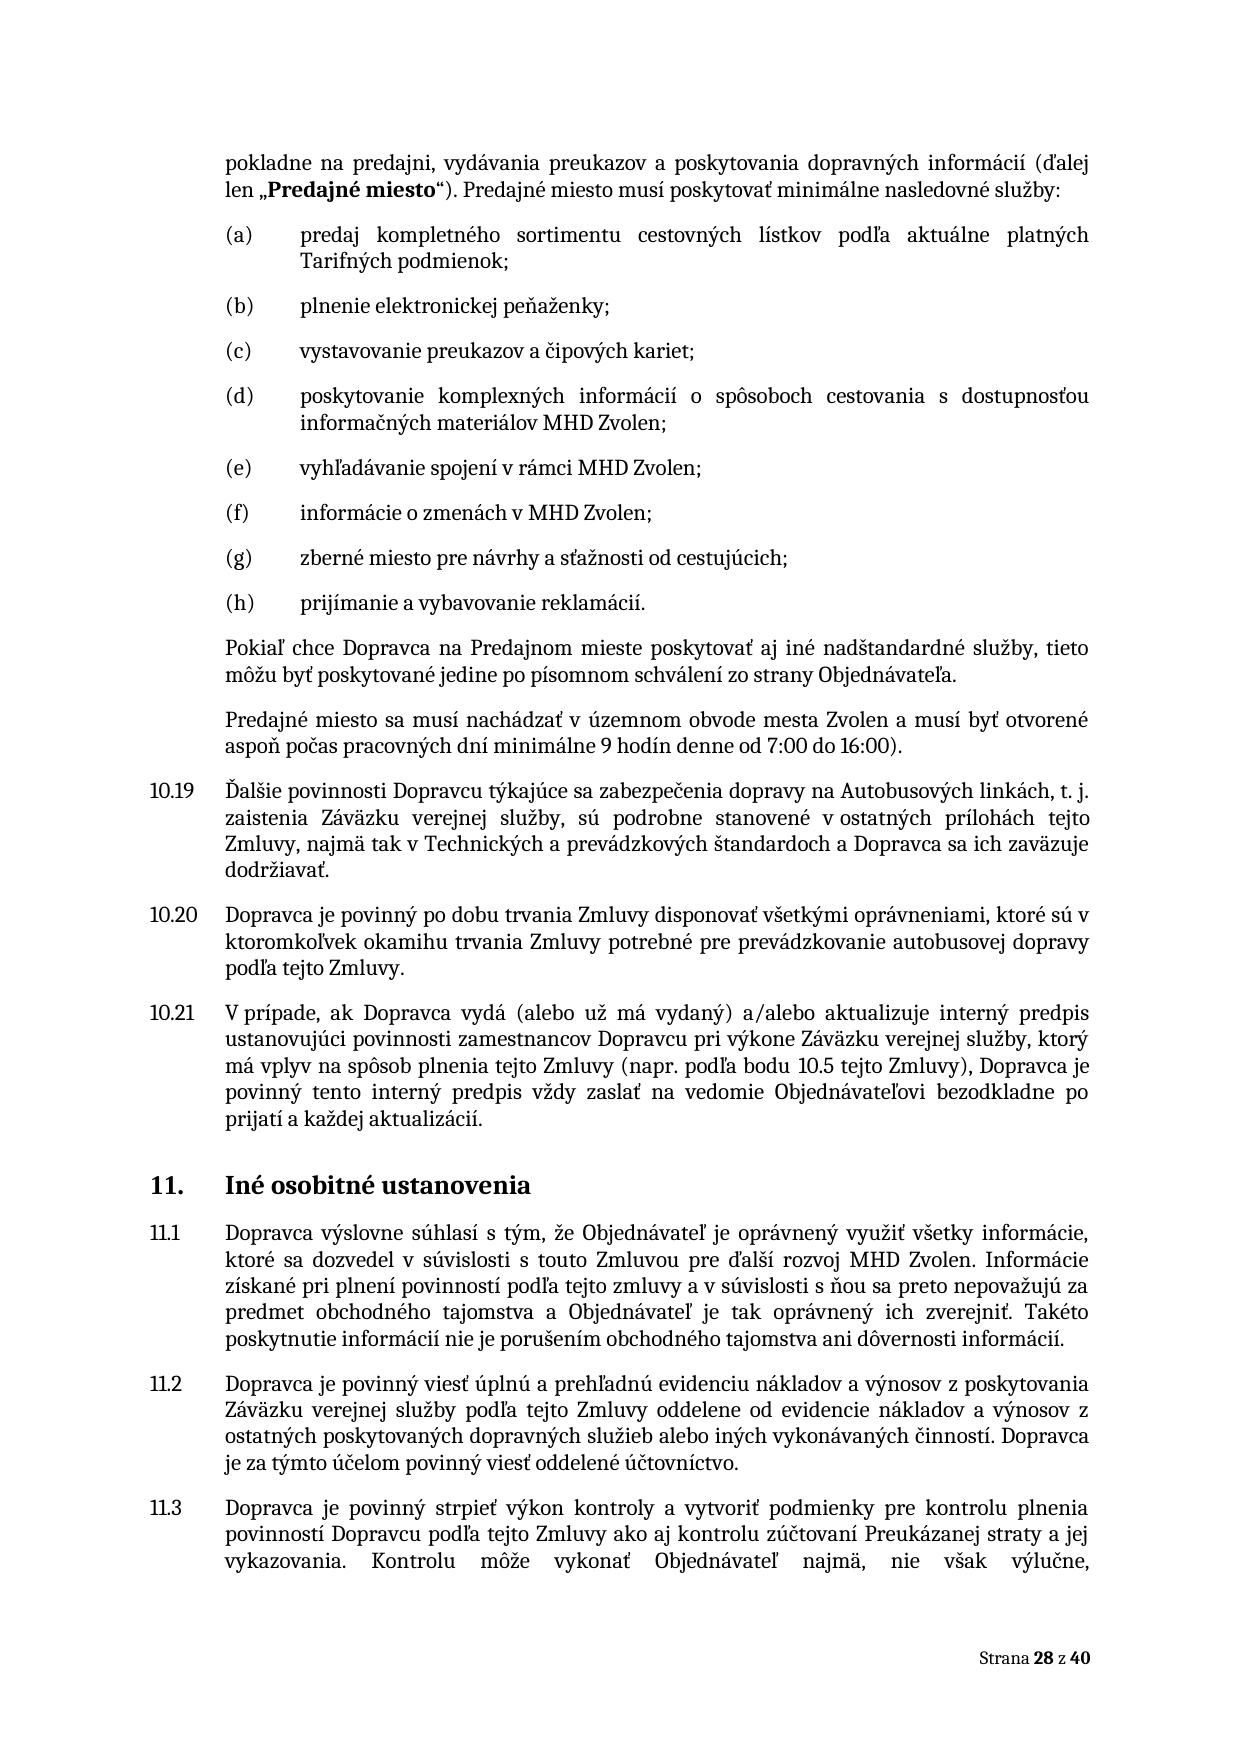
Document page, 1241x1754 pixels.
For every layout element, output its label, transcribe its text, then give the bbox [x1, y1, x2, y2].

subtitle zberné miesto pre návrhy a sťažnosti od cestujúcich; [225, 545, 1090, 571]
subtitle Iné osobitné ustanovenia [150, 1169, 1090, 1201]
subtitle Dopravca je povinný po dobu trvania Zmluvy disponovať všetkými oprávneniami, ktoré sú v ktoromkoľvek okamihu trvania Zmluvy potrebné pre prevádzkovanie autobusovej dopravy podľa tejto Zmluvy. [150, 902, 1090, 981]
subtitle Predajné miesto sa musí nachádzať v územnom obvode mesta Zvolen a musí byť otvorené aspoň počas pracovných dní minimálne 9 hodín denne od 7:00 do 16:00). [225, 706, 1090, 759]
subtitle plnenie elektronickej peňaženky; [225, 293, 1090, 319]
subtitle Ďalšie povinnosti Dopravcu týkajúce sa zabezpečenia dopravy na Autobusových linkách, t. j. zaistenia Záväzku verejnej služby, sú podrobne stanovené v ostatných prílohách tejto Zmluvy, najmä tak v Technických a prevádzkových štandardoch a Dopravca sa ich zaväzuje dodržiavať. [150, 778, 1090, 883]
subtitle predaj kompletného sortimentu cestovných lístkov podľa aktuálne platných Tarifných podmienok; [225, 221, 1090, 274]
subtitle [150, 150, 1090, 203]
subtitle vystavovanie preukazov a čipových kariet; [225, 338, 1090, 364]
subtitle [150, 1495, 1090, 1574]
subtitle Pokiaľ chce Dopravca na Predajnom mieste poskytovať aj iné nadštandardné služby, tieto môžu byť poskytované jedine po písomnom schválení zo strany Objednávateľa. [225, 635, 1090, 688]
subtitle vyhľadávanie spojení v rámci MHD Zvolen; [225, 454, 1090, 481]
subtitle Dopravca výslovne súhlasí s tým, že Objednávateľ je oprávnený využiť všetky informácie, ktoré sa dozvedel v súvislosti s touto Zmluvou pre ďalší rozvoj MHD Zvolen. Informácie získané pri plnení povinností podľa tejto zmluvy a v súvislosti s ňou sa preto nepovažujú za predmet obchodného tajomstva a Objednávateľ je tak oprávnený ich zverejniť. Takéto poskytnutie informácií nie je porušením obchodného tajomstva ani dôvernosti informácií. [150, 1220, 1090, 1352]
subtitle poskytovanie komplexných informácií o spôsoboch cestovania s dostupnosťou informačných materiálov MHD Zvolen; [225, 383, 1090, 436]
subtitle informácie o zmenách v MHD Zvolen; [225, 500, 1090, 526]
subtitle prijímanie a vybavovanie reklamácií. [225, 590, 1090, 616]
subtitle V prípade, ak Dopravca vydá (alebo už má vydaný) a/alebo aktualizuje interný predpis ustanovujúci povinnosti zamestnancov Dopravcu pri výkone Záväzku verejnej služby, ktorý má vplyv na spôsob plnenia tejto Zmluvy (napr. podľa bodu 10.5 tejto Zmluvy), Dopravca je povinný tento interný predpis vždy zaslať na vedomie Objednávateľovi bezodkladne po prijatí a každej aktualizácií. [150, 1000, 1090, 1132]
subtitle Dopravca je povinný viesť úplnú a prehľadnú evidenciu nákladov a výnosov z poskytovania Záväzku verejnej služby podľa tejto Zmluvy oddelene od evidencie nákladov a výnosov z ostatných poskytovaných dopravných služieb alebo iných vykonávaných činností. Dopravca je za týmto účelom povinný viesť oddelené účtovníctvo. [150, 1371, 1090, 1476]
